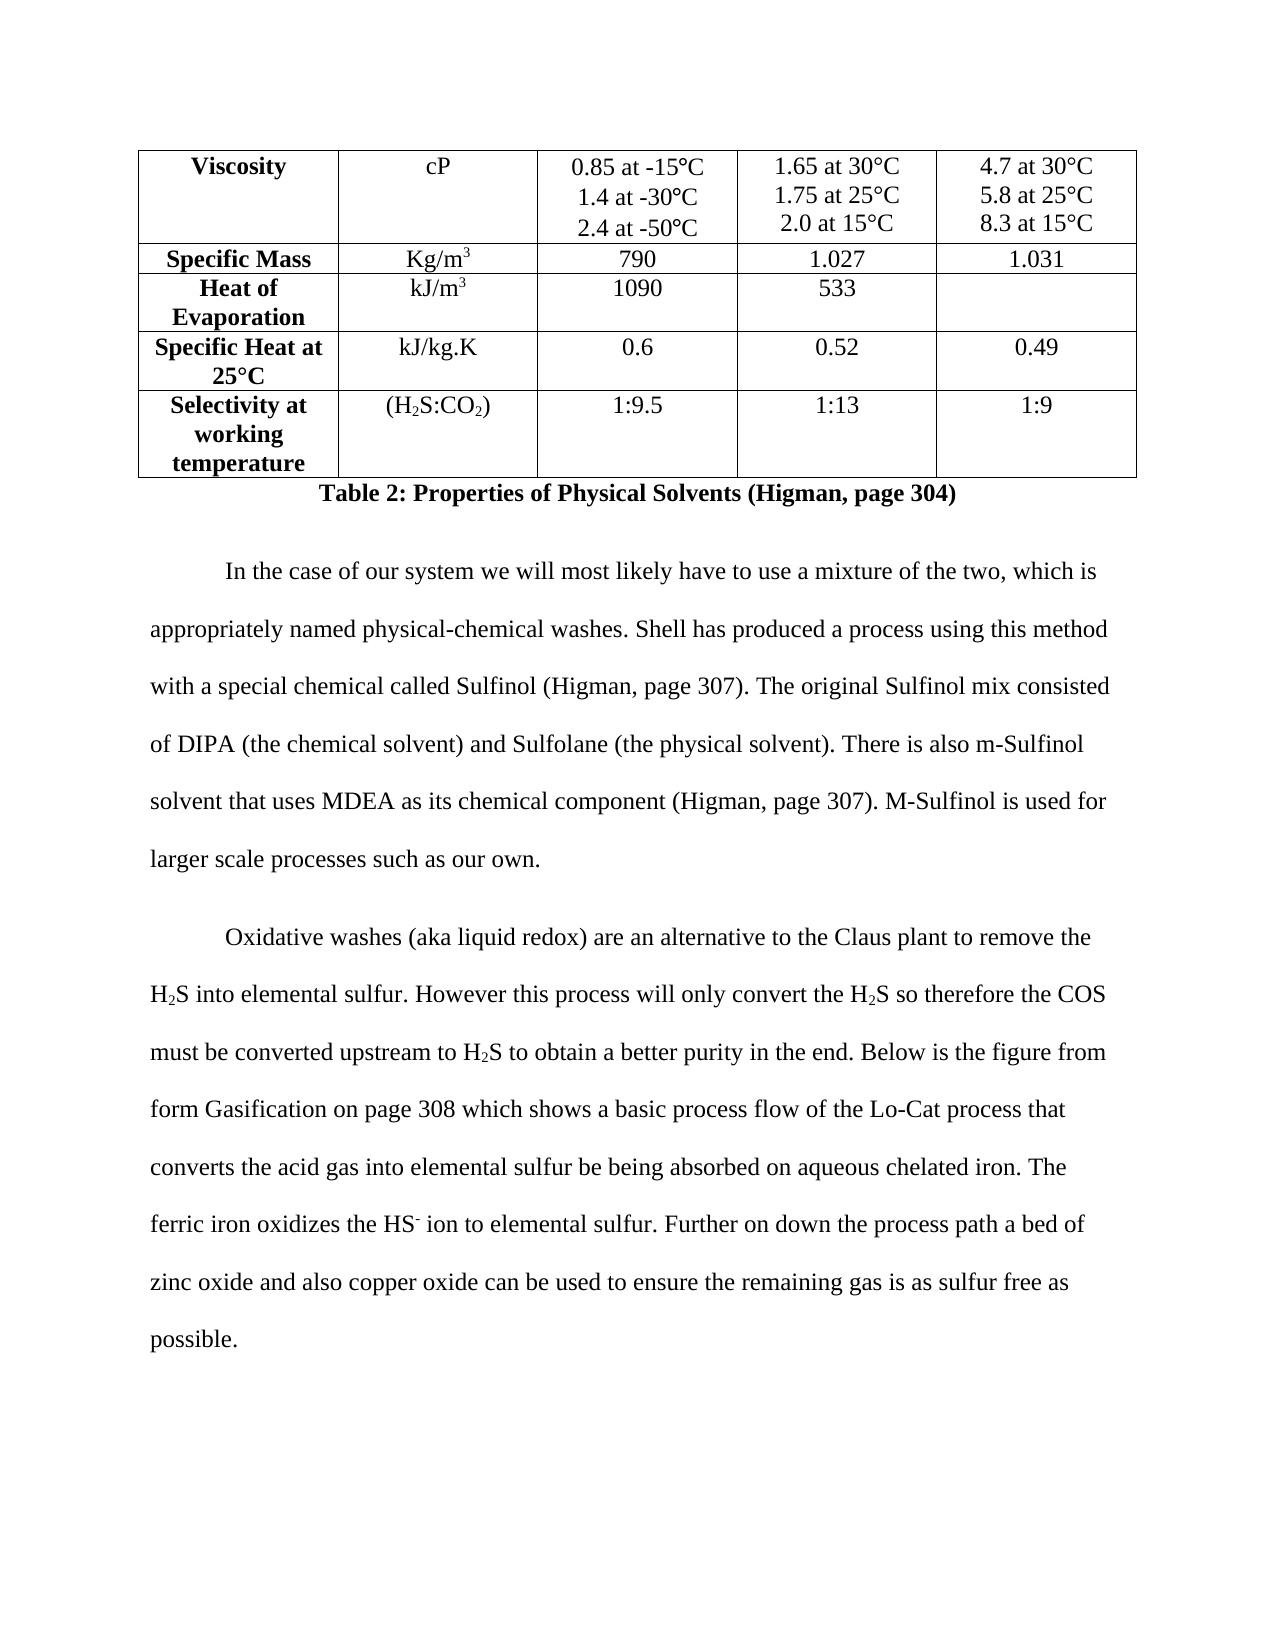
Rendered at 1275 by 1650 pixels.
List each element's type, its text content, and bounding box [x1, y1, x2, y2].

table_cell Heat of Evaporation [139, 274, 338, 331]
table_cell 0.49 [937, 332, 1136, 389]
table_cell Specific Heat at 25°C [139, 332, 338, 389]
table_cell 1.65 at 30°C 1.75 at 25°C 2.0 at 15°C [738, 151, 936, 243]
table_cell 533 [738, 274, 936, 331]
text Oxidative washes (aka liquid redox) are an alternative to the Claus plant to remove the H2S into elemental sulfur. However this process will only convert the H2S so therefore the COS must be converted upstream to H2S to obtain a better purity in the end. Below is the figure from form Gasification on page 308 which shows a basic process flow of the Lo-Cat process that converts the acid gas into elemental sulfur be being absorbed on aqueous chelated iron. The ferric iron oxidizes the HS- ion to elemental sulfur. Further on down the process path a bed of zinc oxide and also copper oxide can be used to ensure the remaining gas is as sulfur free as possible. [150, 922, 1125, 1353]
text In the case of our system we will most likely have to use a mixture of the two, which is appropriately named physical-chemical washes. Shell has produced a process using this method with a special chemical called Sulfinol (Higman, page 307). The original Sulfinol mix consisted of DIPA (the chemical solvent) and Sulfolane (the physical solvent). There is also m-Sulfinol solvent that uses MDEA as its chemical component (Higman, page 307). M-Sulfinol is used for larger scale processes such as our own. [150, 556, 1125, 872]
table_cell 1:9.5 [538, 391, 737, 477]
table_cell kJ/kg.K [339, 332, 537, 389]
table_cell Viscosity [139, 151, 338, 243]
table_cell 4.7 at 30°C 5.8 at 25°C 8.3 at 15°C [937, 151, 1136, 243]
table_cell 0.85 at -15°C 1.4 at -30°C 2.4 at -50°C [538, 151, 737, 243]
table_cell 790 [538, 244, 737, 272]
table_cell 1090 [538, 274, 737, 331]
table_cell cP [339, 151, 537, 243]
table_cell Selectivity at working temperature [139, 391, 338, 477]
table_cell 1:13 [738, 391, 936, 477]
text Table 2: Properties of Physical Solvents (Higman, page 304) [150, 478, 1125, 507]
table_cell 1.027 [738, 244, 936, 272]
table_cell [937, 274, 1136, 331]
table_cell 1.031 [937, 244, 1136, 272]
table_cell 0.52 [738, 332, 936, 389]
table_cell 0.6 [538, 332, 737, 389]
table_cell Kg/m3 [339, 244, 537, 272]
table_cell kJ/m3 [339, 274, 537, 331]
table_cell 1:9 [937, 391, 1136, 477]
table_cell (H2S:CO2) [339, 391, 537, 477]
table_cell Specific Mass [139, 244, 338, 272]
